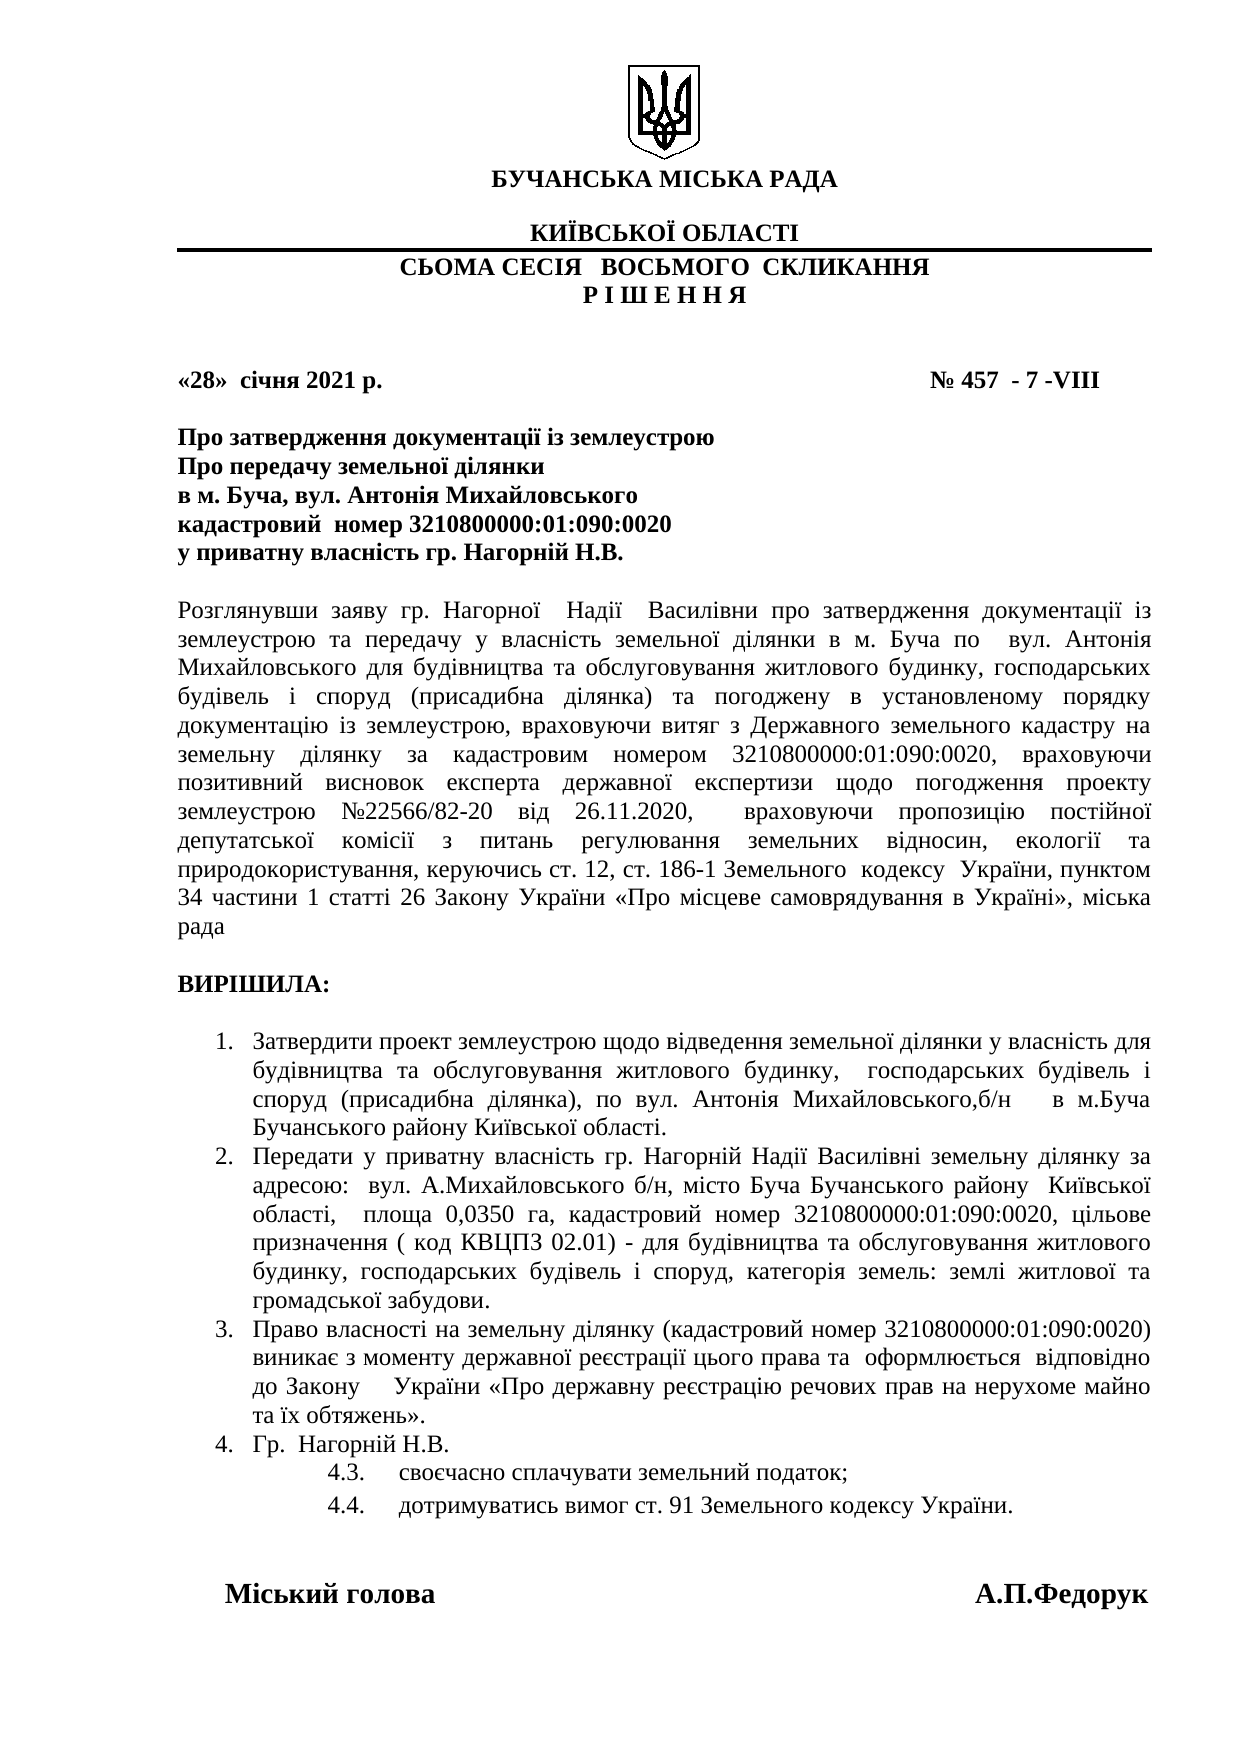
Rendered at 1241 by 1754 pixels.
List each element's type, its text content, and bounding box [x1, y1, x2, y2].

list дотримуватись вимог ст. 91 Земельного кодексу України. [327, 1491, 1152, 1519]
text в м. Буча, вул. Антонія Михайловського [177, 480, 1152, 509]
text у приватну власність гр. Нагорній Н.В. [177, 537, 1152, 566]
text СЬОМА СЕСІЯ ВОСЬМОГО СКЛИКАННЯ [177, 252, 1152, 280]
text Про затвердження документації із землеустрою [177, 422, 1152, 451]
text Розглянувши заяву гр. Нагорної Надії Василівни про затвердження документації із землеустрою та передачу у власність земельної ділянки в м. Буча по вул. Антонія Михайловського для будівництва та обслуговування житлового будинку, господарських будівель і споруд (присадибна ділянка) та погоджену в установленому порядку документацію із землеустрою, враховуючи витяг з Державного земельного кадастру на земельну ділянку за кадастровим номером 3210800000:01:090:0020, враховуючи позитивний висновок експерта державної експертизи щодо погодження проекту землеустрою №22566/82-20 від 26.11.2020, враховуючи пропозицію постійної депутатської комісії з питань регулювання земельних відносин, екології та природокористування, керуючись ст. 12, ст. 186-1 Земельного кодексу України, пунктом 34 частини 1 статті 26 Закону України «Про місцеве самоврядування в Україні», міська рада [177, 595, 1152, 940]
text КИЇВСЬКОЇ ОБЛАСТІ [177, 218, 1152, 248]
text Про передачу земельної ділянки [177, 451, 1152, 480]
text «28» січня 2021 р. № 457 - 7 -VІІІ [177, 365, 1152, 394]
text кадастровий номер 3210800000:01:090:0020 [177, 509, 1152, 537]
list Затвердити проект землеустрою щодо відведення земельної ділянки у власність для будівництва та обслуговування житлового будинку, господарських будівель і споруд (присадибна ділянка), по вул. Антонія Михайловського,б/н в м.Буча Бучанського району Київської області. [215, 1026, 1152, 1141]
text Міський голова А.П.Федорук [177, 1577, 1152, 1610]
list своєчасно сплачувати земельний податок; [327, 1457, 1152, 1486]
text ВИРІШИЛА: [177, 969, 1152, 997]
list Передати у приватну власність гр. Нагорній Надії Василівні земельну ділянку за адресою: вул. А.Михайловського б/н, місто Буча Бучанського району Київської області, площа 0,0350 га, кадастровий номер 3210800000:01:090:0020, цільове призначення ( код КВЦПЗ 02.01) - для будівництва та обслуговування житлового будинку, господарських будівель і споруд, категорія земель: землі житлової та громадської забудови. [215, 1141, 1152, 1314]
list Гр. Нагорній Н.В. [215, 1429, 1152, 1457]
text Р І Ш Е Н Н Я [177, 280, 1152, 309]
text БУЧАНСЬКА МІСЬКА РАДА [177, 164, 1152, 193]
list Право власності на земельну ділянку (кадастровий номер 3210800000:01:090:0020) виникає з моменту державної реєстрації цього права та оформлюється відповідно до Закону України «Про державну реєстрацію речових прав на нерухоме майно та їх обтяжень». [215, 1314, 1152, 1429]
